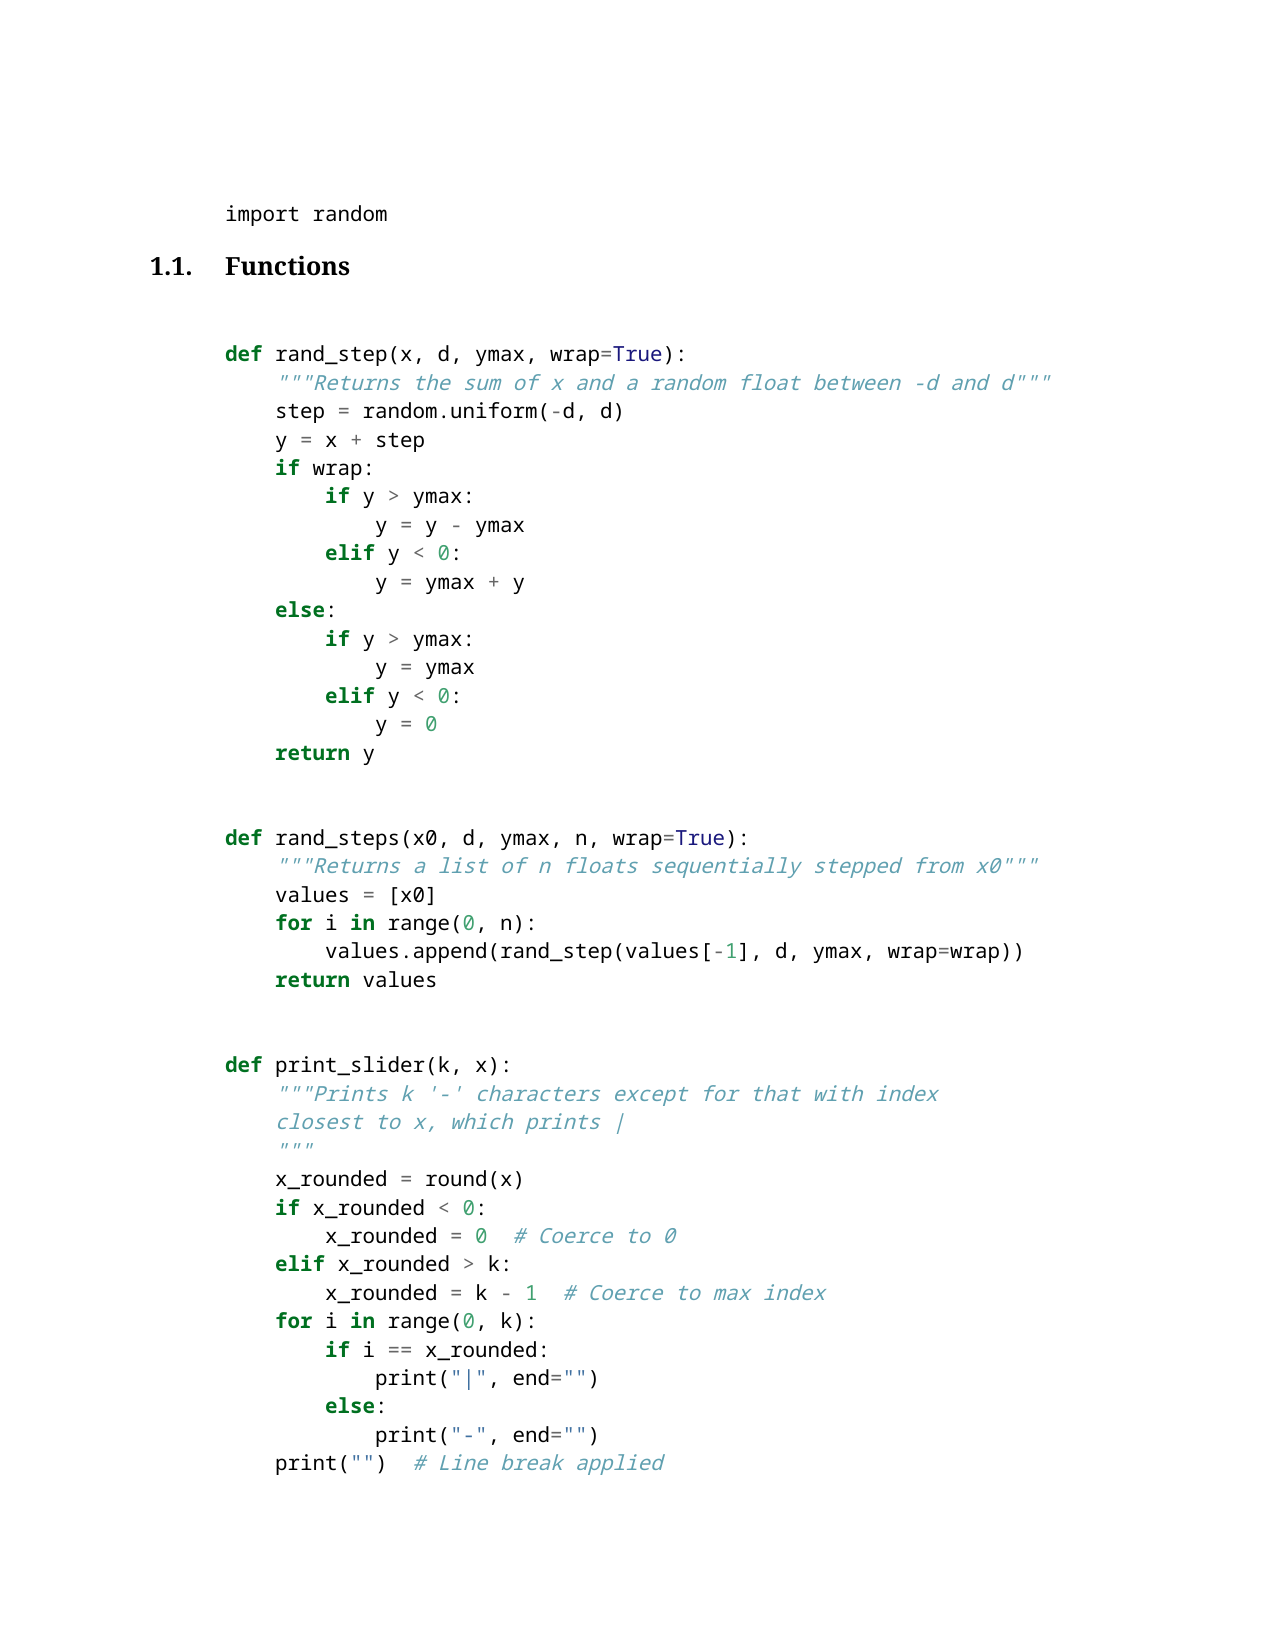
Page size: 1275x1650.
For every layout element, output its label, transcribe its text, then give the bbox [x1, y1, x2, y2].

text import random [225, 199, 1125, 228]
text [225, 283, 1125, 1477]
subtitle Functions [150, 248, 1125, 283]
